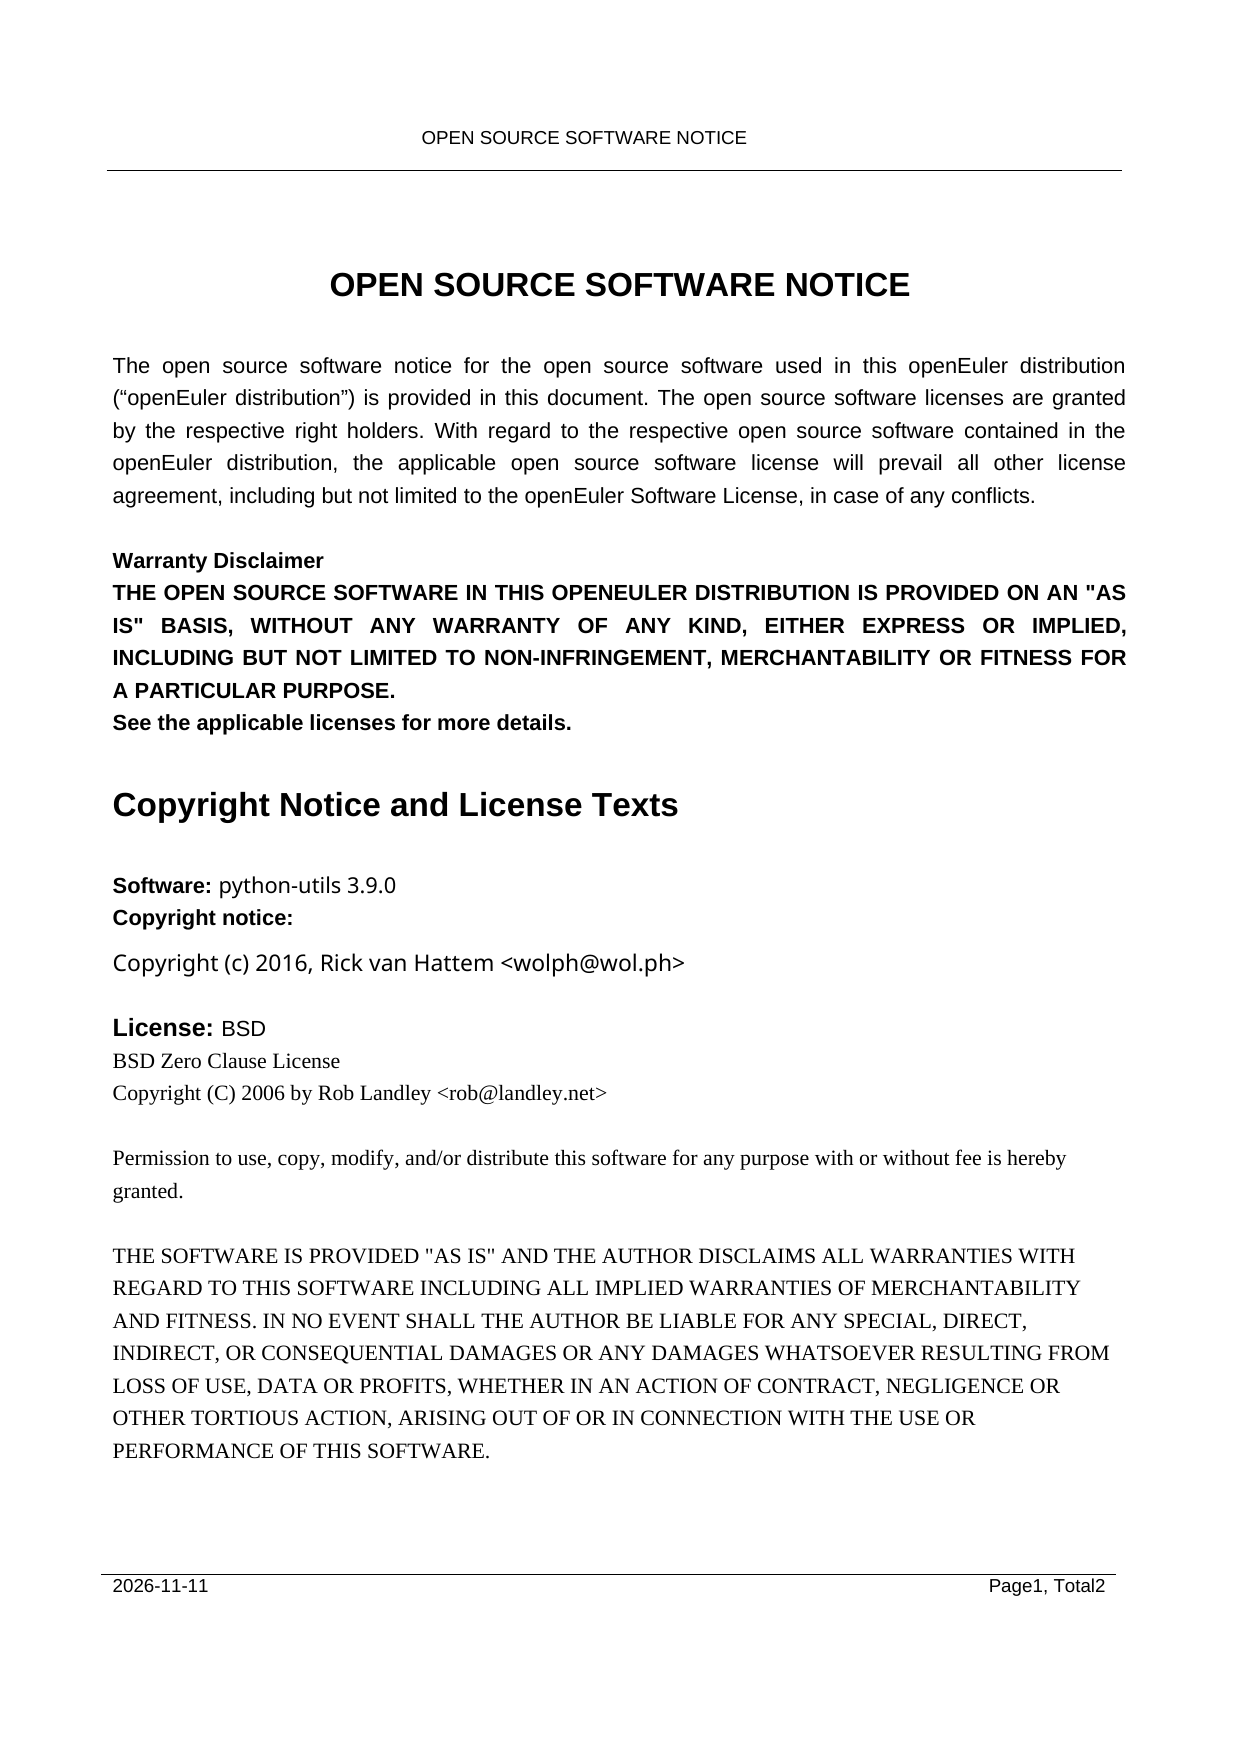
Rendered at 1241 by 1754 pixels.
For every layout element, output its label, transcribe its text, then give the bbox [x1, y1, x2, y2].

text Copyright Notice and License Texts [112, 771, 1128, 836]
text The open source software notice for the open source software used in this openEuler distribution (“openEuler distribution”) is provided in this document. The open source software licenses are granted by the respective right holders. With regard to the respective open source software contained in the openEuler distribution, the applicable open source software license will prevail all other license agreement, including but not limited to the openEuler Software License, in case of any conflicts. [112, 349, 1128, 511]
title Software: python-utils 3.9.0 [112, 869, 1128, 901]
text License: BSD [112, 1012, 1128, 1044]
text Copyright notice: [112, 901, 1128, 934]
text Copyright (c) 2016, Rick van Hattem <wolph@wol.ph> [112, 947, 1128, 1012]
text BSD Zero Clause License Copyright (C) 2006 by Rob Landley <rob@landley.net> Permission to use, copy, modify, and/or distribute this software for any purpose with or without fee is hereby granted. THE SOFTWARE IS PROVIDED "AS IS" AND THE AUTHOR DISCLAIMS ALL WARRANTIES WITH REGARD TO THIS SOFTWARE INCLUDING ALL IMPLIED WARRANTIES OF MERCHANTABILITY AND FITNESS. IN NO EVENT SHALL THE AUTHOR BE LIABLE FOR ANY SPECIAL, DIRECT, INDIRECT, OR CONSEQUENTIAL DAMAGES OR ANY DAMAGES WHATSOEVER RESULTING FROM LOSS OF USE, DATA OR PROFITS, WHETHER IN AN ACTION OF CONTRACT, NEGLIGENCE OR OTHER TORTIOUS ACTION, ARISING OUT OF OR IN CONNECTION WITH THE USE OR PERFORMANCE OF THIS SOFTWARE. [112, 1044, 1128, 1499]
text OPEN SOURCE SOFTWARE NOTICE [112, 251, 1128, 316]
text Warranty Disclaimer [112, 544, 1128, 576]
text THE OPEN SOURCE SOFTWARE IN THIS OPENEULER DISTRIBUTION IS PROVIDED ON AN "AS IS" BASIS, WITHOUT ANY WARRANTY OF ANY KIND, EITHER EXPRESS OR IMPLIED, INCLUDING BUT NOT LIMITED TO NON-INFRINGEMENT, MERCHANTABILITY OR FITNESS FOR A PARTICULAR PURPOSE. See the applicable licenses for more details. [112, 576, 1128, 739]
